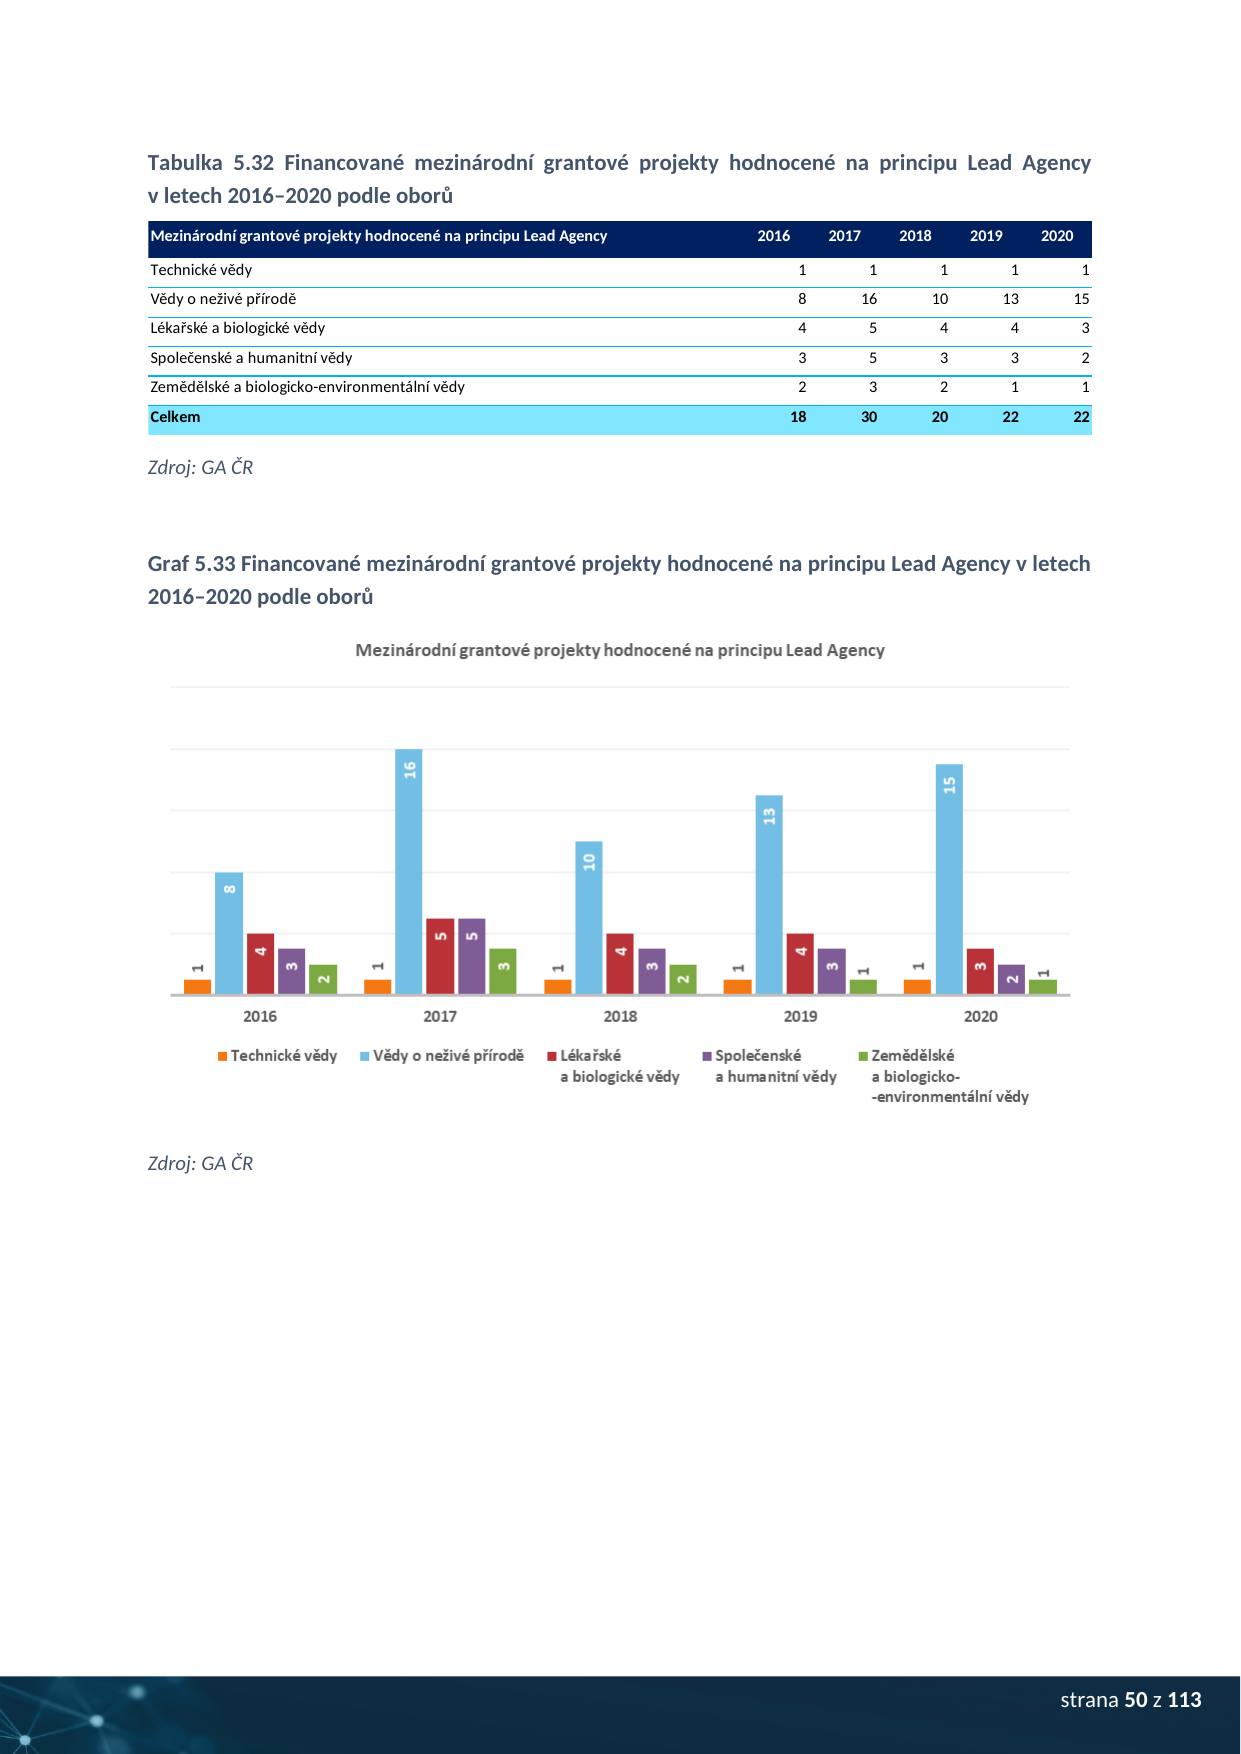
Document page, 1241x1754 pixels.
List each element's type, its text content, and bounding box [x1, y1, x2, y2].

text Zdroj: GA ČR [148, 454, 1093, 480]
text Zdroj: GA ČR [148, 1150, 1093, 1175]
picture [0, 1643, 1241, 1754]
picture [147, 622, 1093, 1125]
